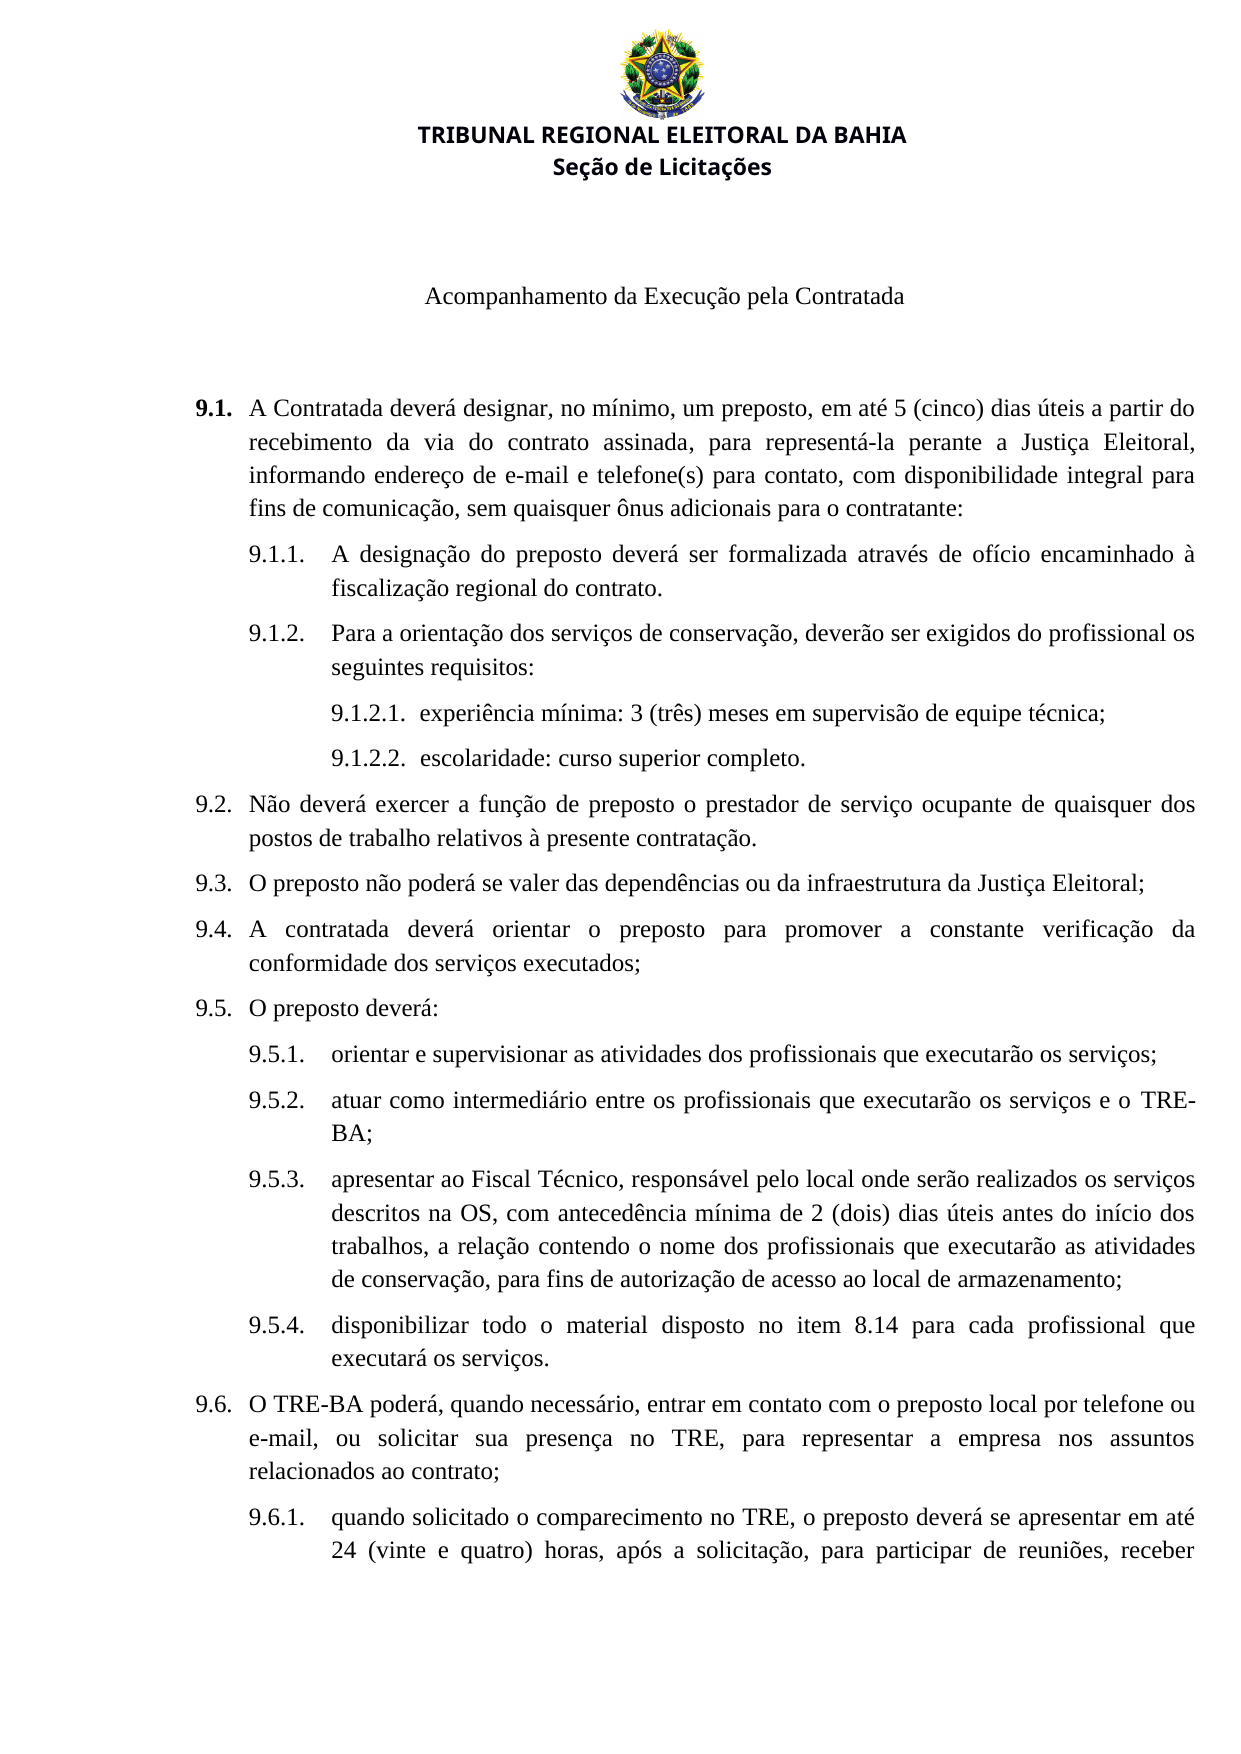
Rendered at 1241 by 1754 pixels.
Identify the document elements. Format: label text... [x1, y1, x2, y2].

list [249, 1498, 1196, 1565]
list Para a orientação dos serviços de conservação, deverão ser exigidos do profissional os seguintes requisitos: [249, 615, 1196, 682]
list A designação do preposto deverá ser formalizada através de ofício encaminhado à fiscalização regional do contrato. [249, 536, 1196, 603]
list escolaridade: curso superior completo. [331, 740, 1196, 773]
list Não deverá exercer a função de preposto o prestador de serviço ocupante de quaisquer dos postos de trabalho relativos à presente contratação. [195, 786, 1196, 853]
list atuar como intermediário entre os profissionais que executarão os serviços e o TRE-BA; [248, 1082, 1196, 1148]
text Acompanhamento da Execução pela Contratada [133, 278, 1196, 311]
list O TRE-BA poderá, quando necessário, entrar em contato com o preposto local por telefone ou e-mail, ou solicitar sua presença no TRE, para representar a empresa nos assuntos relacionados ao contrato; [195, 1386, 1196, 1486]
list O preposto não poderá se valer das dependências ou da infraestrutura da Justiça Eleitoral; [195, 865, 1196, 898]
list O preposto deverá: [195, 990, 1196, 1023]
list A contratada deverá orientar o preposto para promover a constante verificação da conformidade dos serviços executados; [195, 911, 1196, 978]
list A Contratada deverá designar, no mínimo, um preposto, em até 5 (cinco) dias úteis a partir do recebimento da via do contrato assinada, para representá-la perante a Justiça Eleitoral, informando endereço de e-mail e telefone(s) para contato, com disponibilidade integral para fins de comunicação, sem quaisquer ônus adicionais para o contratante: [195, 390, 1196, 523]
list experiência mínima: 3 (três) meses em supervisão de equipe técnica; [331, 694, 1196, 728]
list disponibilizar todo o material disposto no item 8.14 para cada profissional que executará os serviços. [249, 1307, 1196, 1373]
list apresentar ao Fiscal Técnico, responsável pelo local onde serão realizados os serviços descritos na OS, com antecedência mínima de 2 (dois) dias úteis antes do início dos trabalhos, a relação contendo o nome dos profissionais que executarão as atividades de conservação, para fins de autorização de acesso ao local de armazenamento; [249, 1161, 1196, 1294]
list orientar e supervisionar as atividades dos profissionais que executarão os serviços; [248, 1036, 1196, 1069]
